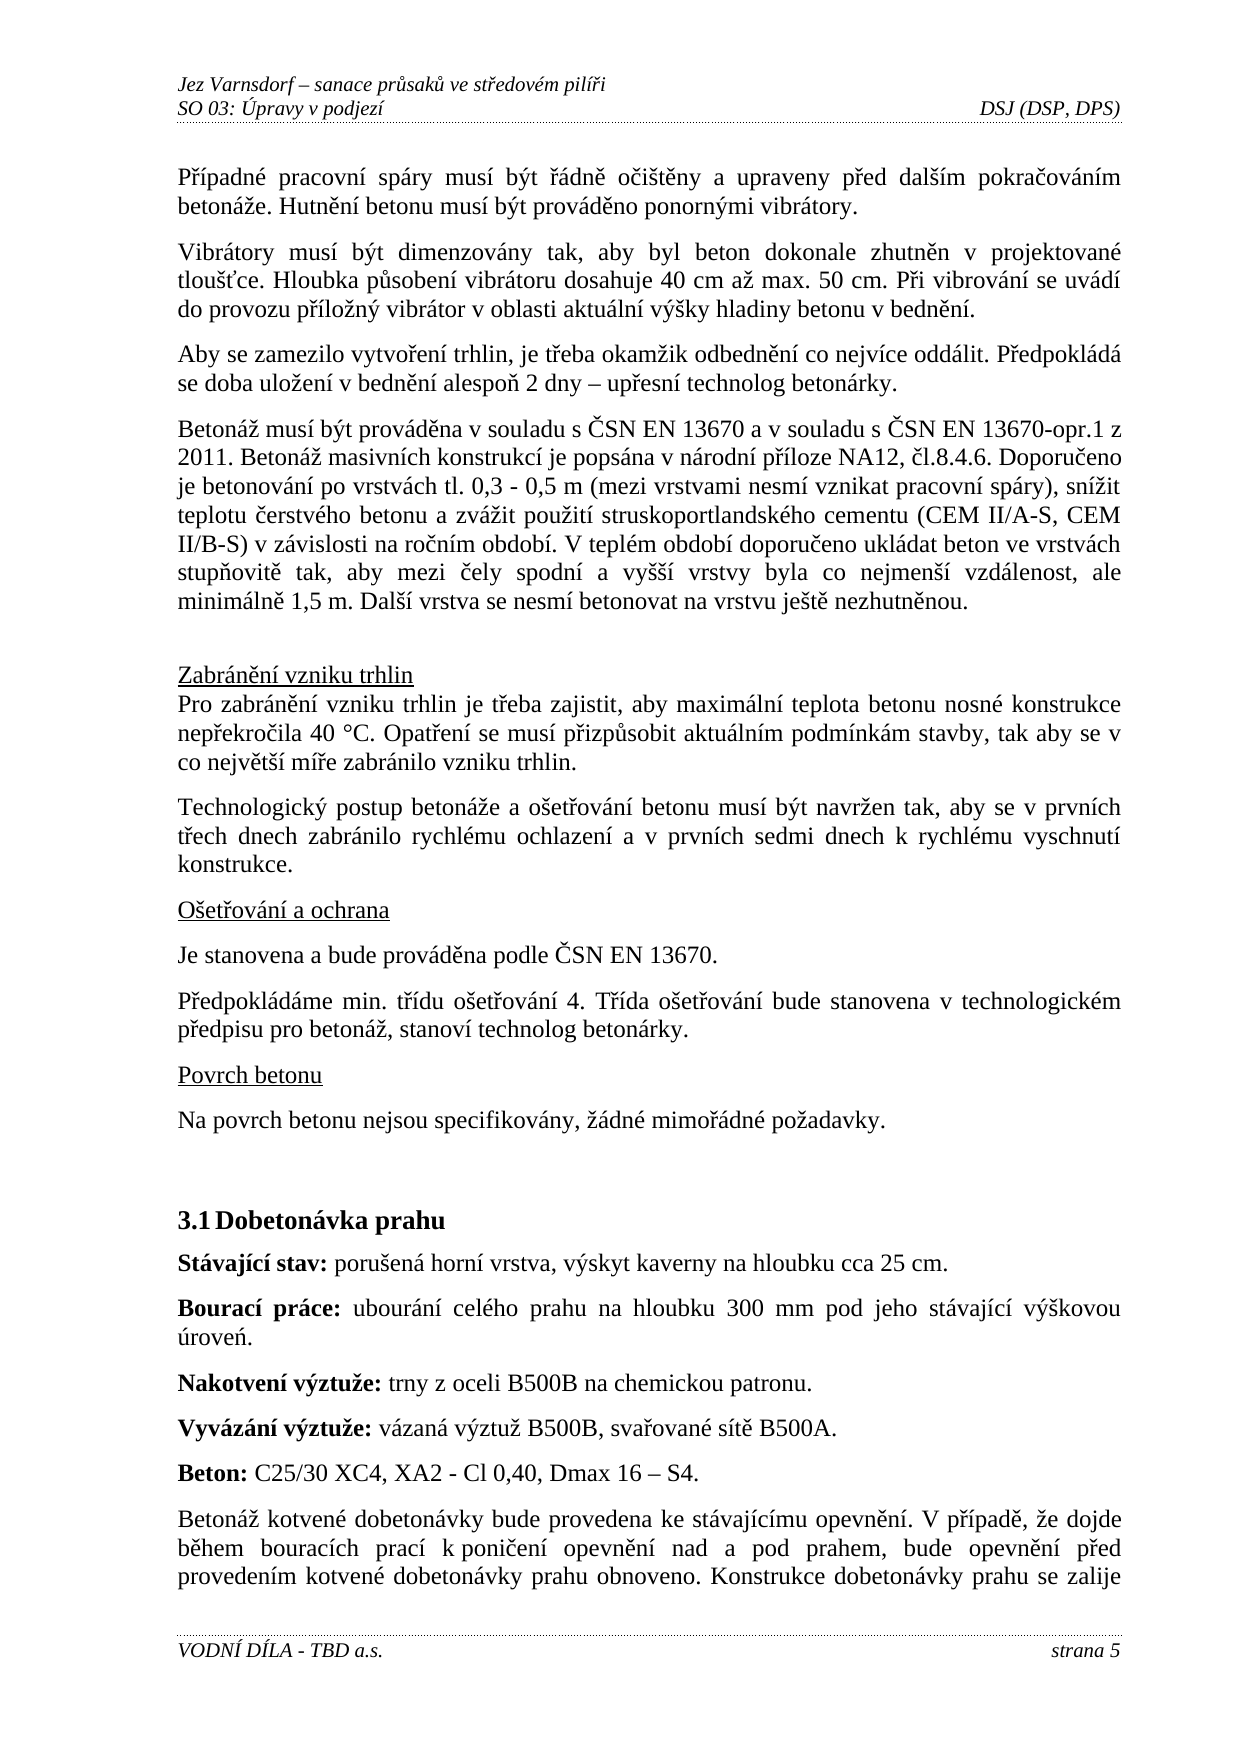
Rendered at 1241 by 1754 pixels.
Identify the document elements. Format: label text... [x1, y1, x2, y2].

text Ošetřování a ochrana [177, 895, 1122, 924]
text Je stanovena a bude prováděna podle ČSN EN 13670. [177, 940, 1122, 969]
text Nakotvení výztuže: trny z oceli B500B na chemickou patronu. [177, 1368, 1122, 1396]
text Bourací práce: ubourání celého prahu na hloubku 300 mm pod jeho stávající výškovou úroveń. [177, 1293, 1122, 1351]
text Na povrch betonu nejsou specifikovány, žádné mimořádné požadavky. [177, 1105, 1122, 1134]
text Vyvázání výztuže: vázaná výztuž B500B, svařované sítě B500A. [177, 1413, 1122, 1442]
text Betonáž musí být prováděna v souladu s ČSN EN 13670 a v souladu s ČSN EN 13670-opr.1 z 2011. Betonáž masivních konstrukcí je popsána v národní příloze NA12, čl.8.4.6. Doporučeno je betonování po vrstvách tl. 0,3 - 0,5 m (mezi vrstvami nesmí vznikat pracovní spáry), snížit teplotu čerstvého betonu a zvážit použití struskoportlandského cementu (CEM II/A-S, CEM II/B-S) v závislosti na ročním období. V teplém období doporučeno ukládat beton ve vrstvách stupňovitě tak, aby mezi čely spodní a vyšší vrstvy byla co nejmenší vzdálenost, ale minimálně 1,5 m. Další vrstva se nesmí betonovat na vrstvu ještě nezhutněnou. [177, 414, 1122, 615]
text Zabránění vzniku trhlin [177, 660, 1122, 689]
text Případné pracovní spáry musí být řádně očištěny a upraveny před dalším pokračováním betonáže. Hutnění betonu musí být prováděno ponornými vibrátory. [177, 162, 1122, 220]
text Vibrátory musí být dimenzovány tak, aby byl beton dokonale zhutněn v projektované tloušťce. Hloubka působení vibrátoru dosahuje 40 cm až max. 50 cm. Při vibrování se uvádí do provozu příložný vibrátor v oblasti aktuální výšky hladiny betonu v bednění. [177, 237, 1122, 323]
text Beton: C25/30 XC4, XA2 - Cl 0,40, Dmax 16 – S4. [177, 1458, 1122, 1487]
text Povrch betonu [177, 1060, 1122, 1089]
text Technologický postup betonáže a ošetřování betonu musí být navržen tak, aby se v prvních třech dnech zabránilo rychlému ochlazení a v prvních sedmi dnech k rychlému vyschnutí konstrukce. [177, 792, 1122, 878]
text Pro zabránění vzniku trhlin je třeba zajistit, aby maximální teplota betonu nosné konstrukce nepřekročila 40 °C. Opatření se musí přizpůsobit aktuálním podmínkám stavby, tak aby se v co největší míře zabránilo vzniku trhlin. [177, 689, 1122, 775]
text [177, 1504, 1122, 1590]
text Předpokládáme min. třídu ošetřování 4. Třída ošetřování bude stanovena v technologickém předpisu pro betonáž, stanoví technolog betonárky. [177, 986, 1122, 1043]
subtitle Dobetonávka prahu [177, 1204, 1122, 1236]
text Stávající stav: porušená horní vrstva, výskyt kaverny na hloubku cca 25 cm. [177, 1248, 1122, 1277]
text Aby se zamezilo vytvoření trhlin, je třeba okamžik odbednění co nejvíce oddálit. Předpokládá se doba uložení v bednění alespoň 2 dny – upřesní technolog betonárky. [177, 339, 1122, 397]
